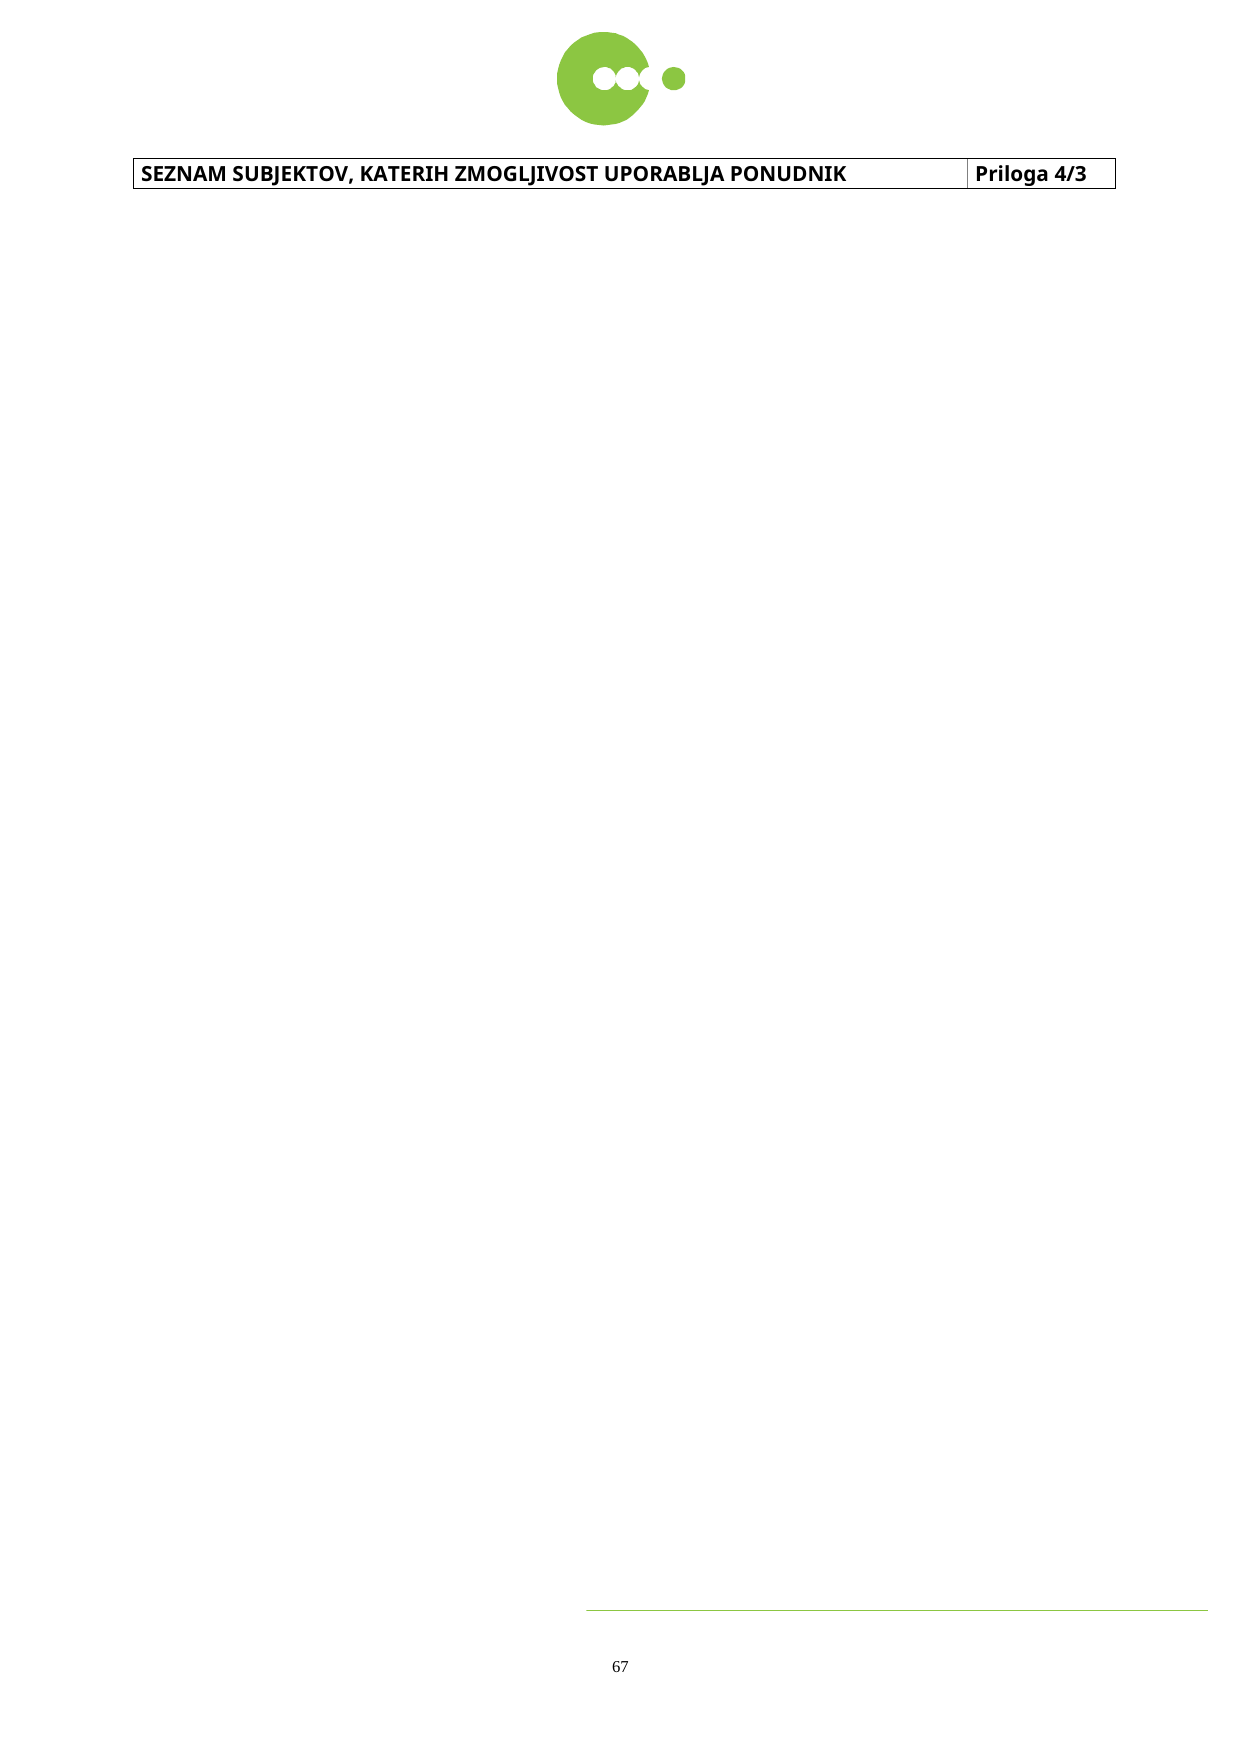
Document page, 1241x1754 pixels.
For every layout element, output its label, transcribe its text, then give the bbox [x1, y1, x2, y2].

table_header Priloga 4/3 [968, 159, 1115, 188]
table_header SEZNAM SUBJEKTOV, KATERIH ZMOGLJIVOST UPORABLJA PONUDNIK [134, 159, 967, 188]
